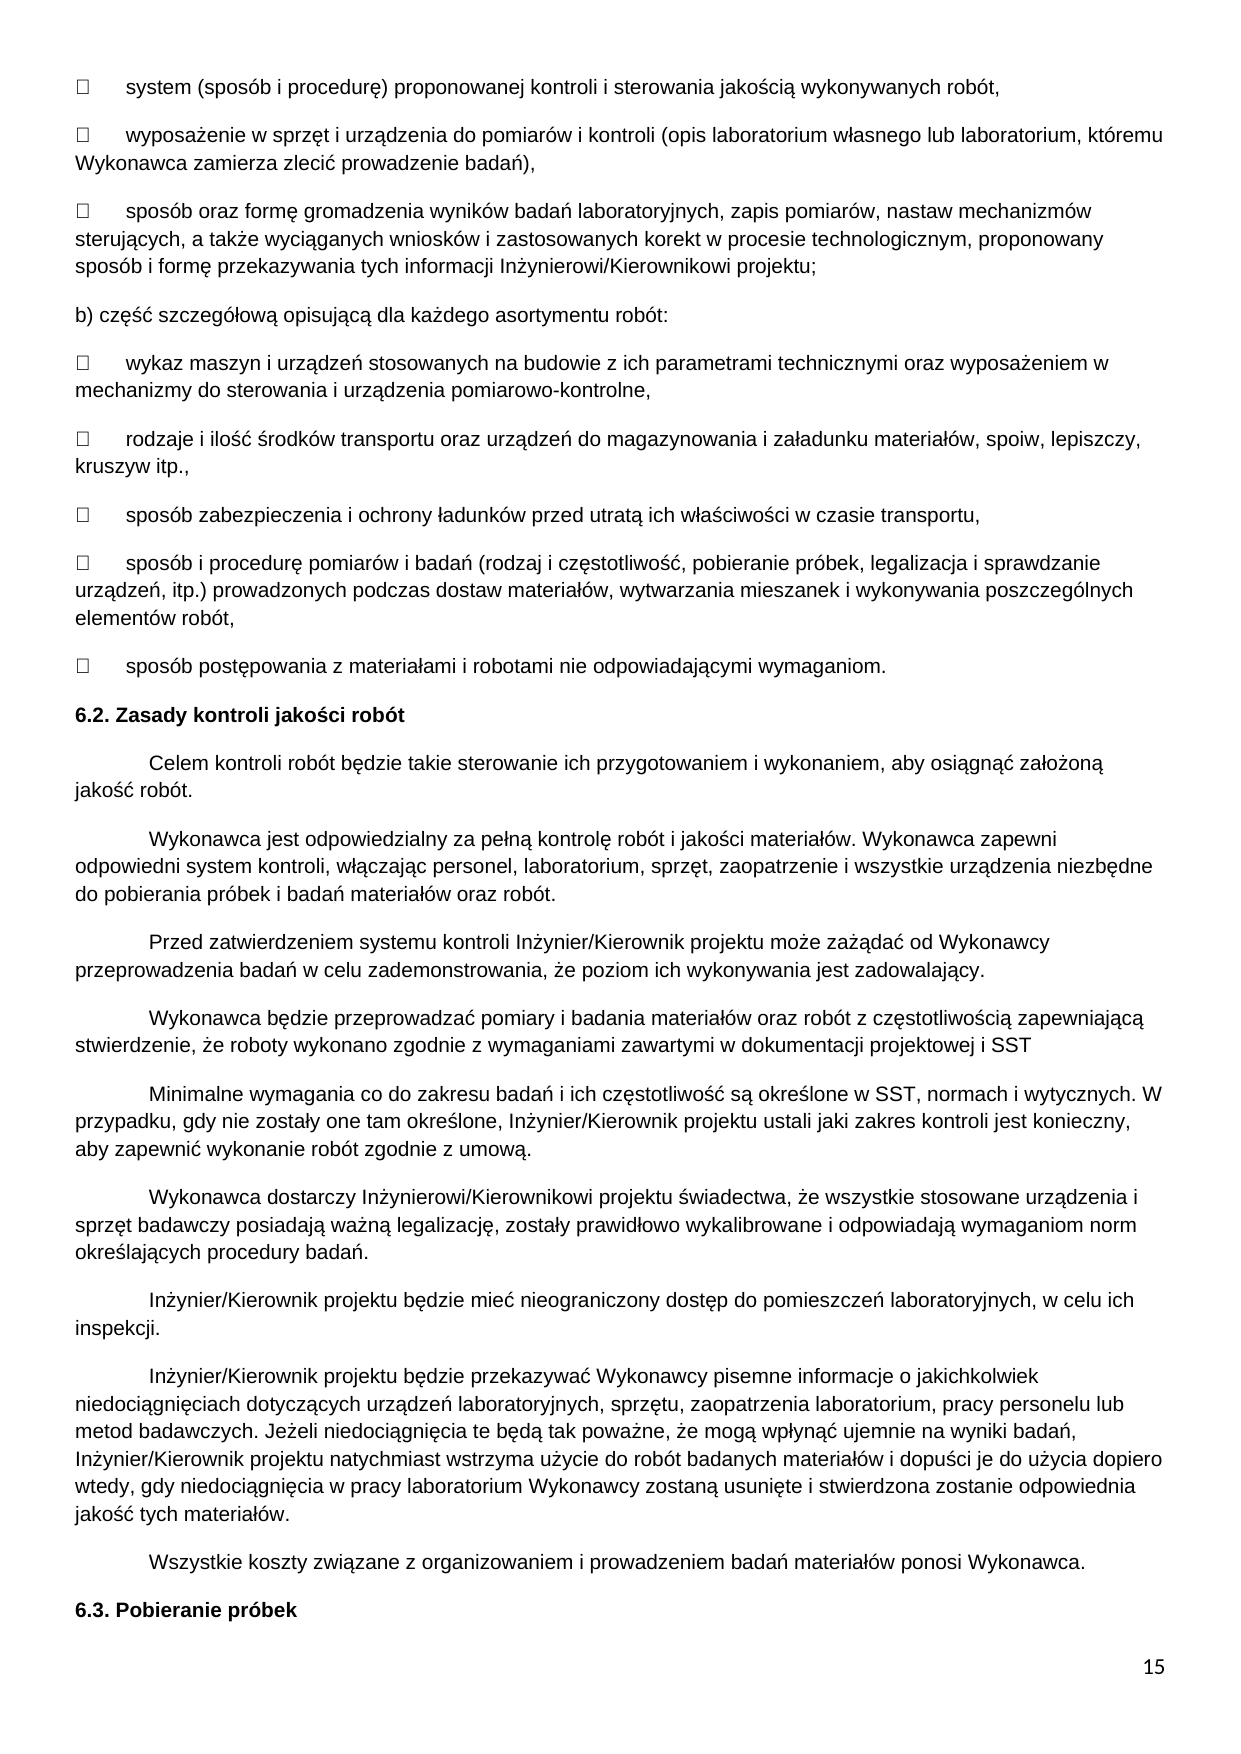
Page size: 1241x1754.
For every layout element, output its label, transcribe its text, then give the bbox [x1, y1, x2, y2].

text Wszystkie koszty związane z organizowaniem i prowadzeniem badań materiałów ponosi Wykonawca. [75, 1550, 1165, 1574]
text  wyposażenie w sprzęt i urządzenia do pomiarów i kontroli (opis laboratorium własnego lub laboratorium, któremu Wykonawca zamierza zlecić prowadzenie badań), [75, 123, 1165, 175]
text 6.2. Zasady kontroli jakości robót [75, 702, 1165, 726]
text Inżynier/Kierownik projektu będzie przekazywać Wykonawcy pisemne informacje o jakichkolwiek niedociągnięciach dotyczących urządzeń laboratoryjnych, sprzętu, zaopatrzenia laboratorium, pracy personelu lub metod badawczych. Jeżeli niedociągnięcia te będą tak poważne, że mogą wpłynąć ujemnie na wyniki badań, Inżynier/Kierownik projektu natychmiast wstrzyma użycie do robót badanych materiałów i dopuści je do użycia dopiero wtedy, gdy niedociągnięcia w pracy laboratorium Wykonawcy zostaną usunięte i stwierdzona zostanie odpowiednia jakość tych materiałów. [75, 1364, 1165, 1526]
text  sposób postępowania z materiałami i robotami nie odpowiadającymi wymaganiom. [75, 654, 1165, 678]
text  system (sposób i procedurę) proponowanej kontroli i sterowania jakością wykonywanych robót, [75, 75, 1165, 99]
text Minimalne wymagania co do zakresu badań i ich częstotliwość są określone w SST, normach i wytycznych. W przypadku, gdy nie zostały one tam określone, Inżynier/Kierownik projektu ustali jaki zakres kontroli jest konieczny, aby zapewnić wykonanie robót zgodnie z umową. [75, 1082, 1165, 1161]
text Wykonawca dostarczy Inżynierowi/Kierownikowi projektu świadectwa, że wszystkie stosowane urządzenia i sprzęt badawczy posiadają ważną legalizację, zostały prawidłowo wykalibrowane i odpowiadają wymaganiom norm określających procedury badań. [75, 1185, 1165, 1264]
text  sposób zabezpieczenia i ochrony ładunków przed utratą ich właściwości w czasie transportu, [75, 502, 1165, 526]
text  rodzaje i ilość środków transportu oraz urządzeń do magazynowania i załadunku materiałów, spoiw, lepiszczy, kruszyw itp., [75, 427, 1165, 478]
text Wykonawca jest odpowiedzialny za pełną kontrolę robót i jakości materiałów. Wykonawca zapewni odpowiedni system kontroli, włączając personel, laboratorium, sprzęt, zaopatrzenie i wszystkie urządzenia niezbędne do pobierania próbek i badań materiałów oraz robót. [75, 827, 1165, 906]
text Inżynier/Kierownik projektu będzie mieć nieograniczony dostęp do pomieszczeń laboratoryjnych, w celu ich inspekcji. [75, 1288, 1165, 1340]
text  sposób i procedurę pomiarów i badań (rodzaj i częstotliwość, pobieranie próbek, legalizacja i sprawdzanie urządzeń, itp.) prowadzonych podczas dostaw materiałów, wytwarzania mieszanek i wykonywania poszczególnych elementów robót, [75, 551, 1165, 630]
text 6.3. Pobieranie próbek [75, 1598, 1165, 1622]
text Wykonawca będzie przeprowadzać pomiary i badania materiałów oraz robót z częstotliwością zapewniającą stwierdzenie, że roboty wykonano zgodnie z wymaganiami zawartymi w dokumentacji projektowej i SST [75, 1006, 1165, 1057]
text  wykaz maszyn i urządzeń stosowanych na budowie z ich parametrami technicznymi oraz wyposażeniem w mechanizmy do sterowania i urządzenia pomiarowo-kontrolne, [75, 351, 1165, 402]
text Przed zatwierdzeniem systemu kontroli Inżynier/Kierownik projektu może zażądać od Wykonawcy przeprowadzenia badań w celu zademonstrowania, że poziom ich wykonywania jest zadowalający. [75, 930, 1165, 981]
text  sposób oraz formę gromadzenia wyników badań laboratoryjnych, zapis pomiarów, nastaw mechanizmów sterujących, a także wyciąganych wniosków i zastosowanych korekt w procesie technologicznym, proponowany sposób i formę przekazywania tych informacji Inżynierowi/Kierownikowi projektu; [75, 199, 1165, 278]
text Celem kontroli robót będzie takie sterowanie ich przygotowaniem i wykonaniem, aby osiągnąć założoną jakość robót. [75, 751, 1165, 802]
text b) część szczegółową opisującą dla każdego asortymentu robót: [75, 302, 1165, 326]
